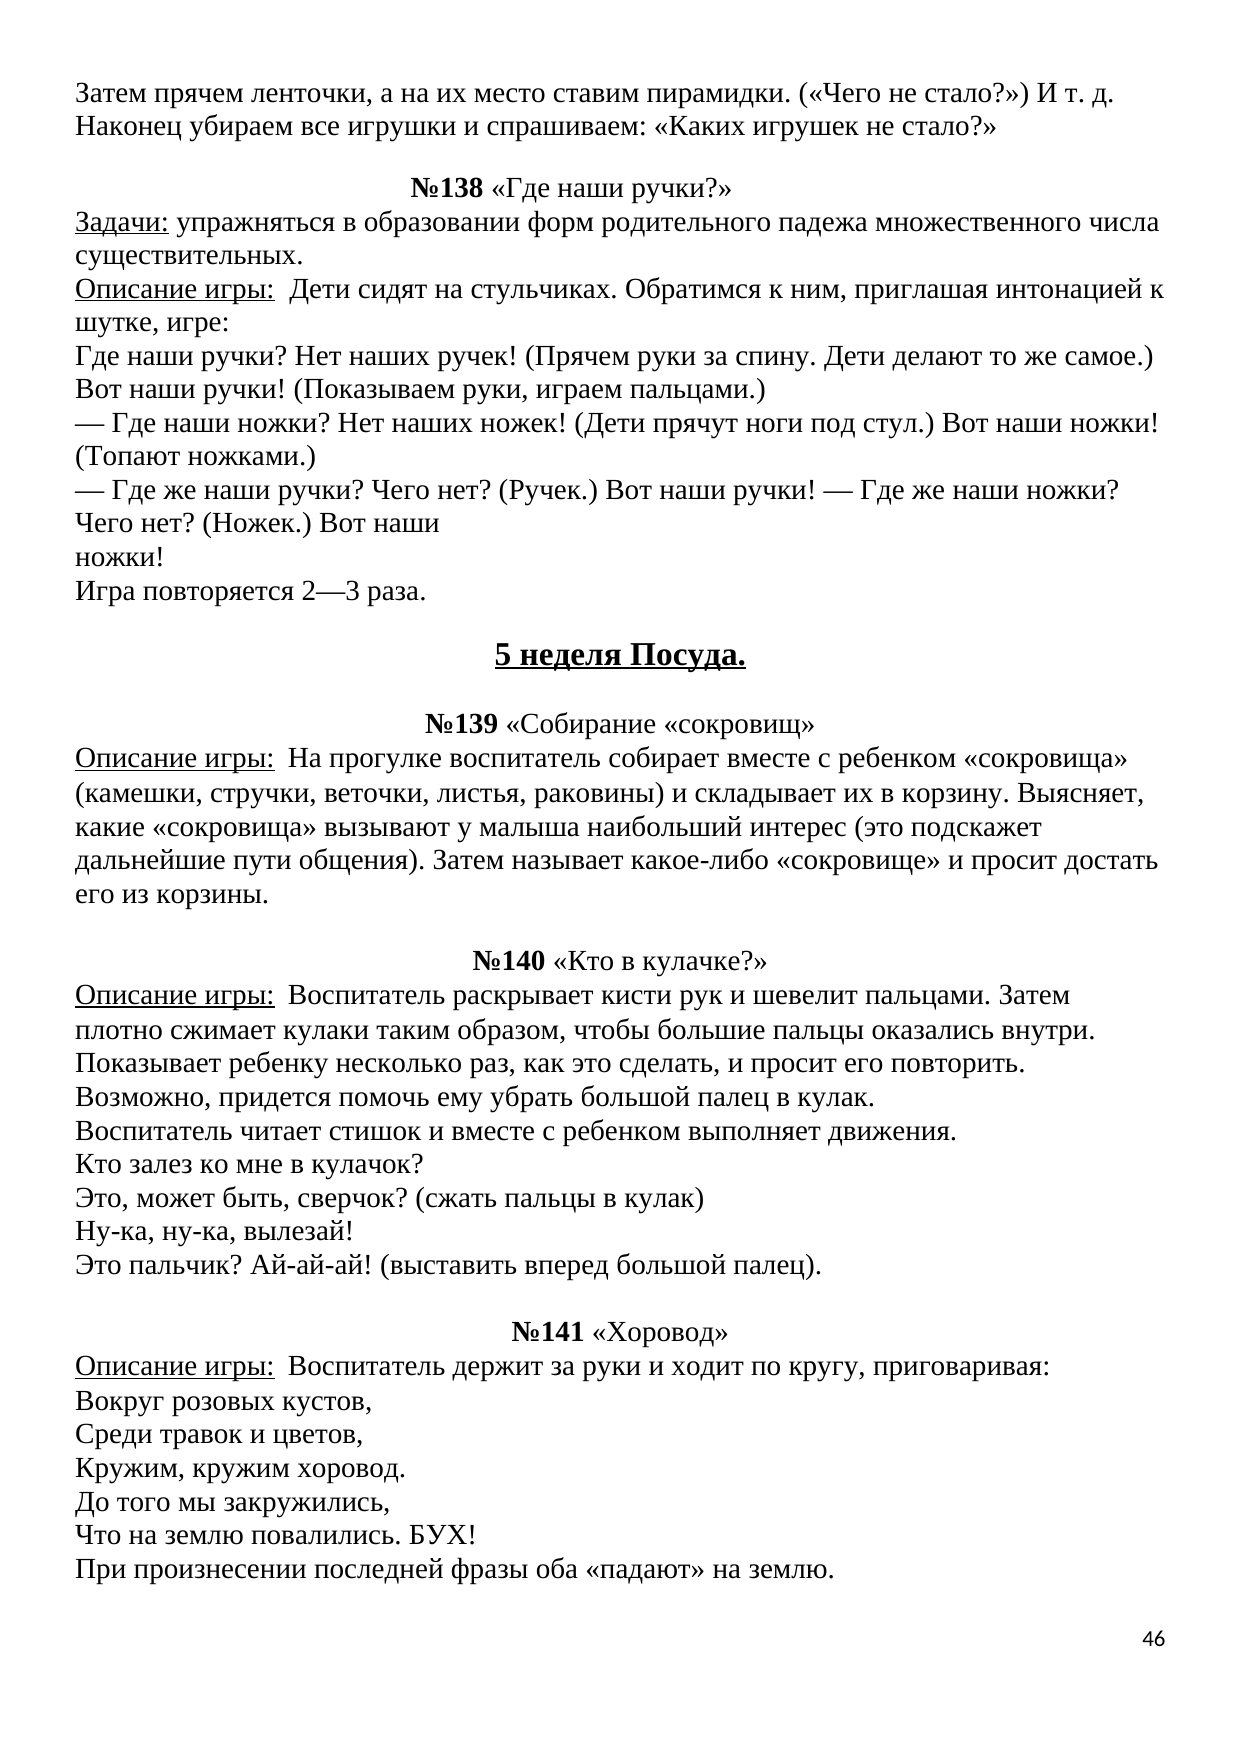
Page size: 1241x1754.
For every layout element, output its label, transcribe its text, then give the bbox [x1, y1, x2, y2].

text ножки! [75, 539, 1165, 573]
text Кто залез ко мне в кулачок? [75, 1146, 1165, 1180]
text Описание игры: На прогулке воспитатель собирает вместе с ребенком «сокровища» (камешки, стручки, веточки, листья, раковины) и складывает их в корзину. Выясняет, какие «сокровища» вызывают у малыша наибольший интерес (это подскажет дальнейшие пути общения). Затем называет какое-либо «сокровище» и просит достать его из корзины. [75, 739, 1165, 909]
text 5 неделя Посуда. [75, 634, 1165, 672]
text Что на землю повалились. БУХ! [75, 1517, 1165, 1551]
text Задачи: упражняться в образовании форм родительного падежа множественного числа существительных. [75, 204, 1165, 271]
text Описание игры: Воспитатель держит за руки и ходит по кругу, приговаривая: [75, 1347, 1165, 1383]
text Среди травок и цветов, [75, 1417, 1165, 1450]
text — Где же наши ручки? Чего нет? (Ручек.) Вот наши ручки! — Где же наши ножки? Чего нет? (Ножек.) Вот наши [75, 472, 1165, 539]
text Это, может быть, сверчок? (сжать пальцы в кулак) [75, 1180, 1165, 1213]
text — Где наши ножки? Нет наших ножек! (Дети прячут ноги под стул.) Вот наши ножки! (Топают ножками.) [75, 405, 1165, 472]
text №138 «Где наши ручки?» [75, 170, 1165, 204]
text Где наши ручки? Нет наших ручек! (Прячем руки за спину. Дети делают то же самое.) Вот наши ручки! (Показываем руки, играем пальцами.) [75, 338, 1165, 405]
text Кружим, кружим хоровод. [75, 1450, 1165, 1484]
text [75, 75, 1165, 142]
text №141 «Хоровод» [75, 1314, 1165, 1347]
text Описание игры: Воспитатель раскрывает кисти рук и шевелит пальцами. Затем плотно сжимает кулаки таким образом, чтобы большие пальцы оказались внутри. Показывает ребенку несколько раз, как это сделать, и просит его повторить. Возможно, придется помочь ему убрать большой палец в кулак. [75, 976, 1165, 1113]
text Игра повторяется 2—3 раза. [75, 573, 1165, 606]
text Вокруг розовых кустов, [75, 1383, 1165, 1417]
text Воспитатель читает стишок и вместе с ребенком выполняет движения. [75, 1113, 1165, 1146]
text До того мы закружились, [75, 1484, 1165, 1517]
text Ну-ка, ну-ка, вылезай! [75, 1213, 1165, 1247]
text Описание игры: Дети сидят на стульчиках. Обратимся к ним, приглашая интонацией к шутке, игре: [75, 271, 1165, 338]
text №139 «Собирание «сокровищ» [75, 706, 1165, 739]
text №140 «Кто в кулачке?» [75, 943, 1165, 976]
text При произнесении последней фразы оба «падают» на землю. [75, 1551, 1165, 1584]
text Это пальчик? Ай-ай-ай! (выставить вперед большой палец). [75, 1247, 1165, 1280]
